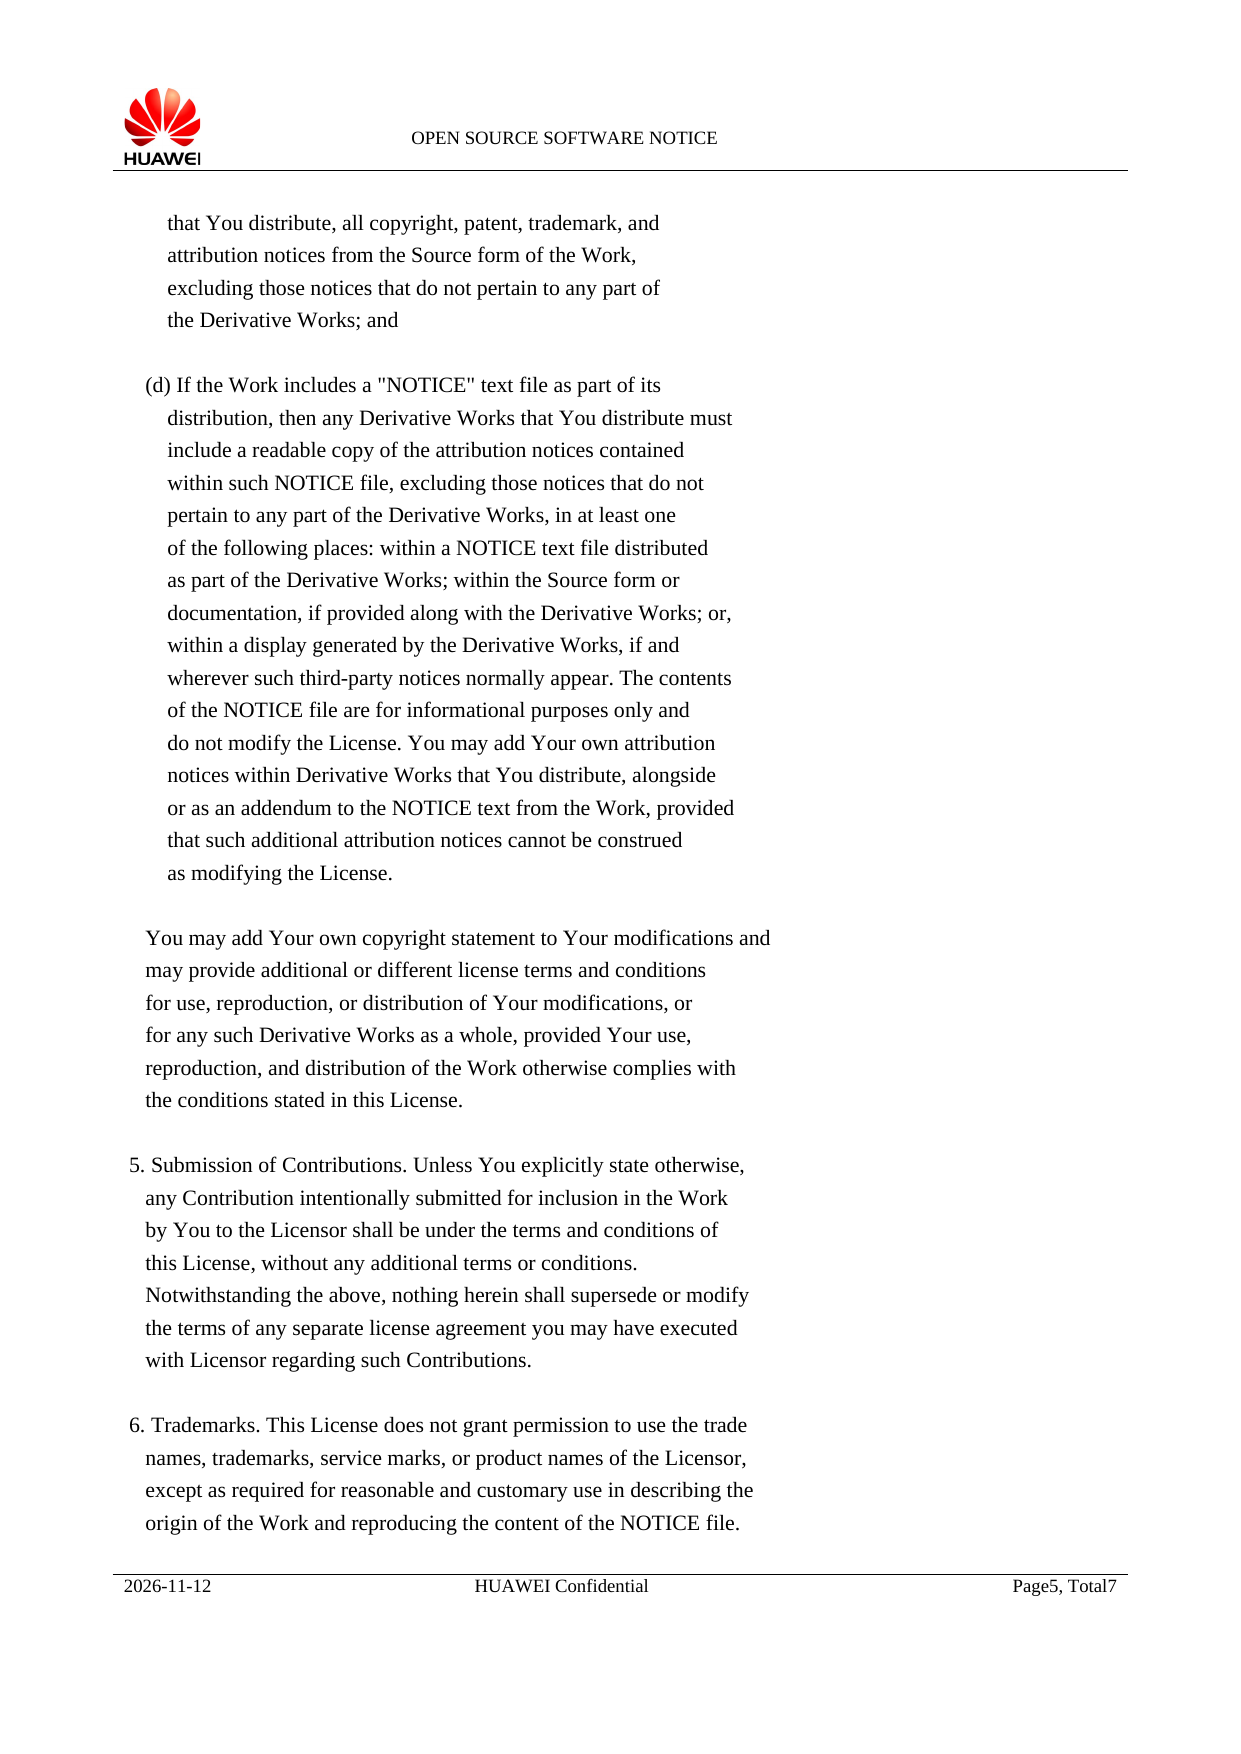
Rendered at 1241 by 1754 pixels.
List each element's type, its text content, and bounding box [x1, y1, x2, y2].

picture [124, 88, 201, 165]
